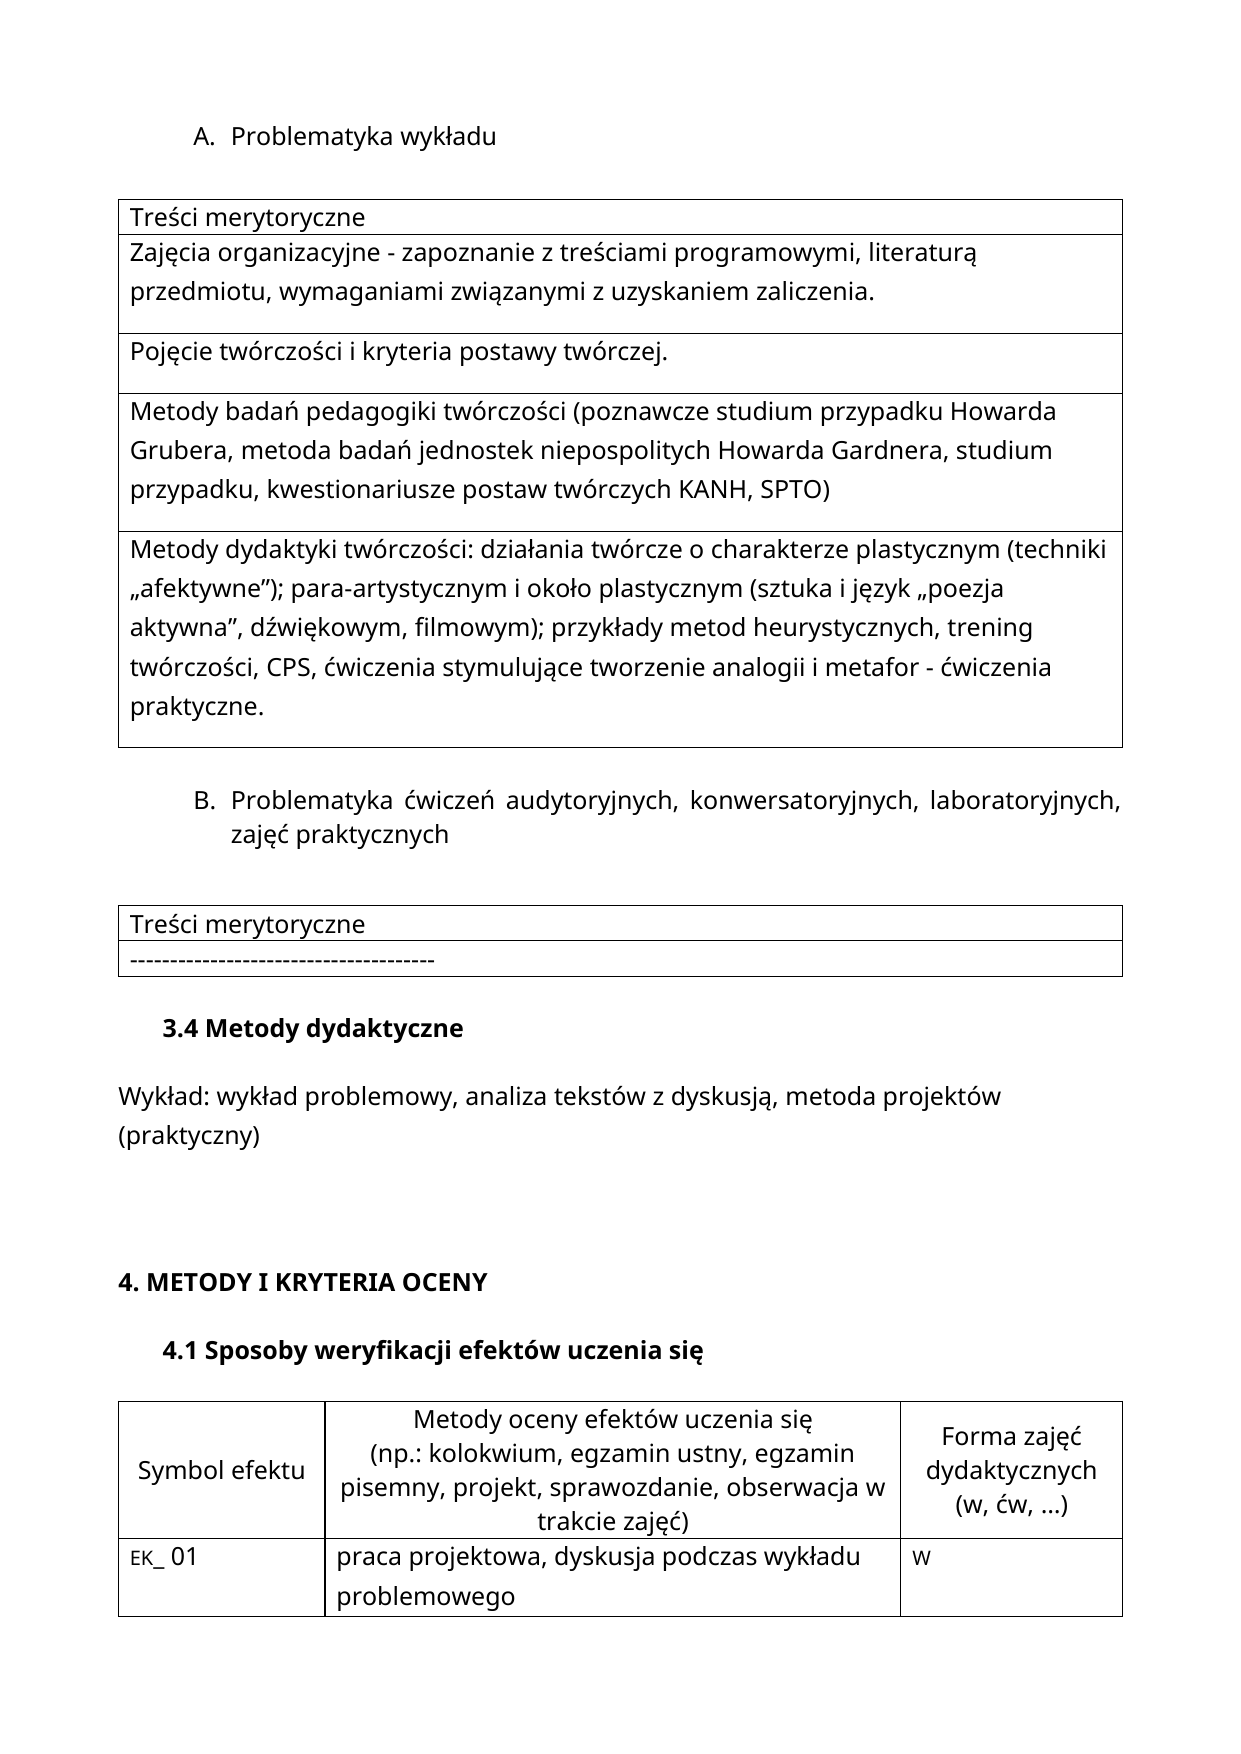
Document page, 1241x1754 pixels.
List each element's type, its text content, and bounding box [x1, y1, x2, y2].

table_cell Metody dydaktyki twórczości: działania twórcze o charakterze plastycznym (techniki „afektywne”); para-artystycznym i około plastycznym (sztuka i język „poezja aktywna”, dźwiękowym, filmowym); przykłady metod heurystycznych, trening twórczości, CPS, ćwiczenia stymulujące tworzenie analogii i metafor - ćwiczenia praktyczne. [119, 532, 1122, 747]
text 4. METODY I KRYTERIA OCENY [118, 1264, 1122, 1298]
list Problematyka ćwiczeń audytoryjnych, konwersatoryjnych, laboratoryjnych, zajęć praktycznych [193, 782, 1122, 850]
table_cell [326, 1539, 900, 1616]
table_cell ek_ 01 [119, 1539, 324, 1616]
table_cell Zajęcia organizacyjne - zapoznanie z treściami programowymi, literaturą przedmiotu, wymaganiami związanymi z uzyskaniem zaliczenia. [119, 235, 1122, 333]
table_header Treści merytoryczne [119, 200, 1122, 234]
table_cell -------------------------------------- [119, 941, 1122, 976]
table_header Symbol efektu [119, 1402, 324, 1538]
text 3.4 Metody dydaktyczne [162, 1011, 1122, 1045]
list Problematyka wykładu [193, 118, 1122, 152]
table_cell Metody badań pedagogiki twórczości (poznawcze studium przypadku Howarda Grubera, metoda badań jednostek niepospolitych Howarda Gardnera, studium przypadku, kwestionariusze postaw twórczych KANH, SPTO) [119, 394, 1122, 531]
table_cell Pojęcie twórczości i kryteria postawy twórczej. [119, 334, 1122, 393]
table_header Treści merytoryczne [119, 906, 1122, 940]
table_header Forma zajęć dydaktycznych (w, ćw, …) [901, 1402, 1122, 1538]
table_cell w [901, 1539, 1122, 1616]
text 4.1 Sposoby weryfikacji efektów uczenia się [162, 1332, 1122, 1367]
table_header Metody oceny efektów uczenia się (np.: kolokwium, egzamin ustny, egzamin pisemny, projekt, sprawozdanie, obserwacja w trakcie zajęć) [326, 1402, 900, 1538]
text Wykład: wykład problemowy, analiza tekstów z dyskusją, metoda projektów (praktyczny) [118, 1079, 1122, 1152]
